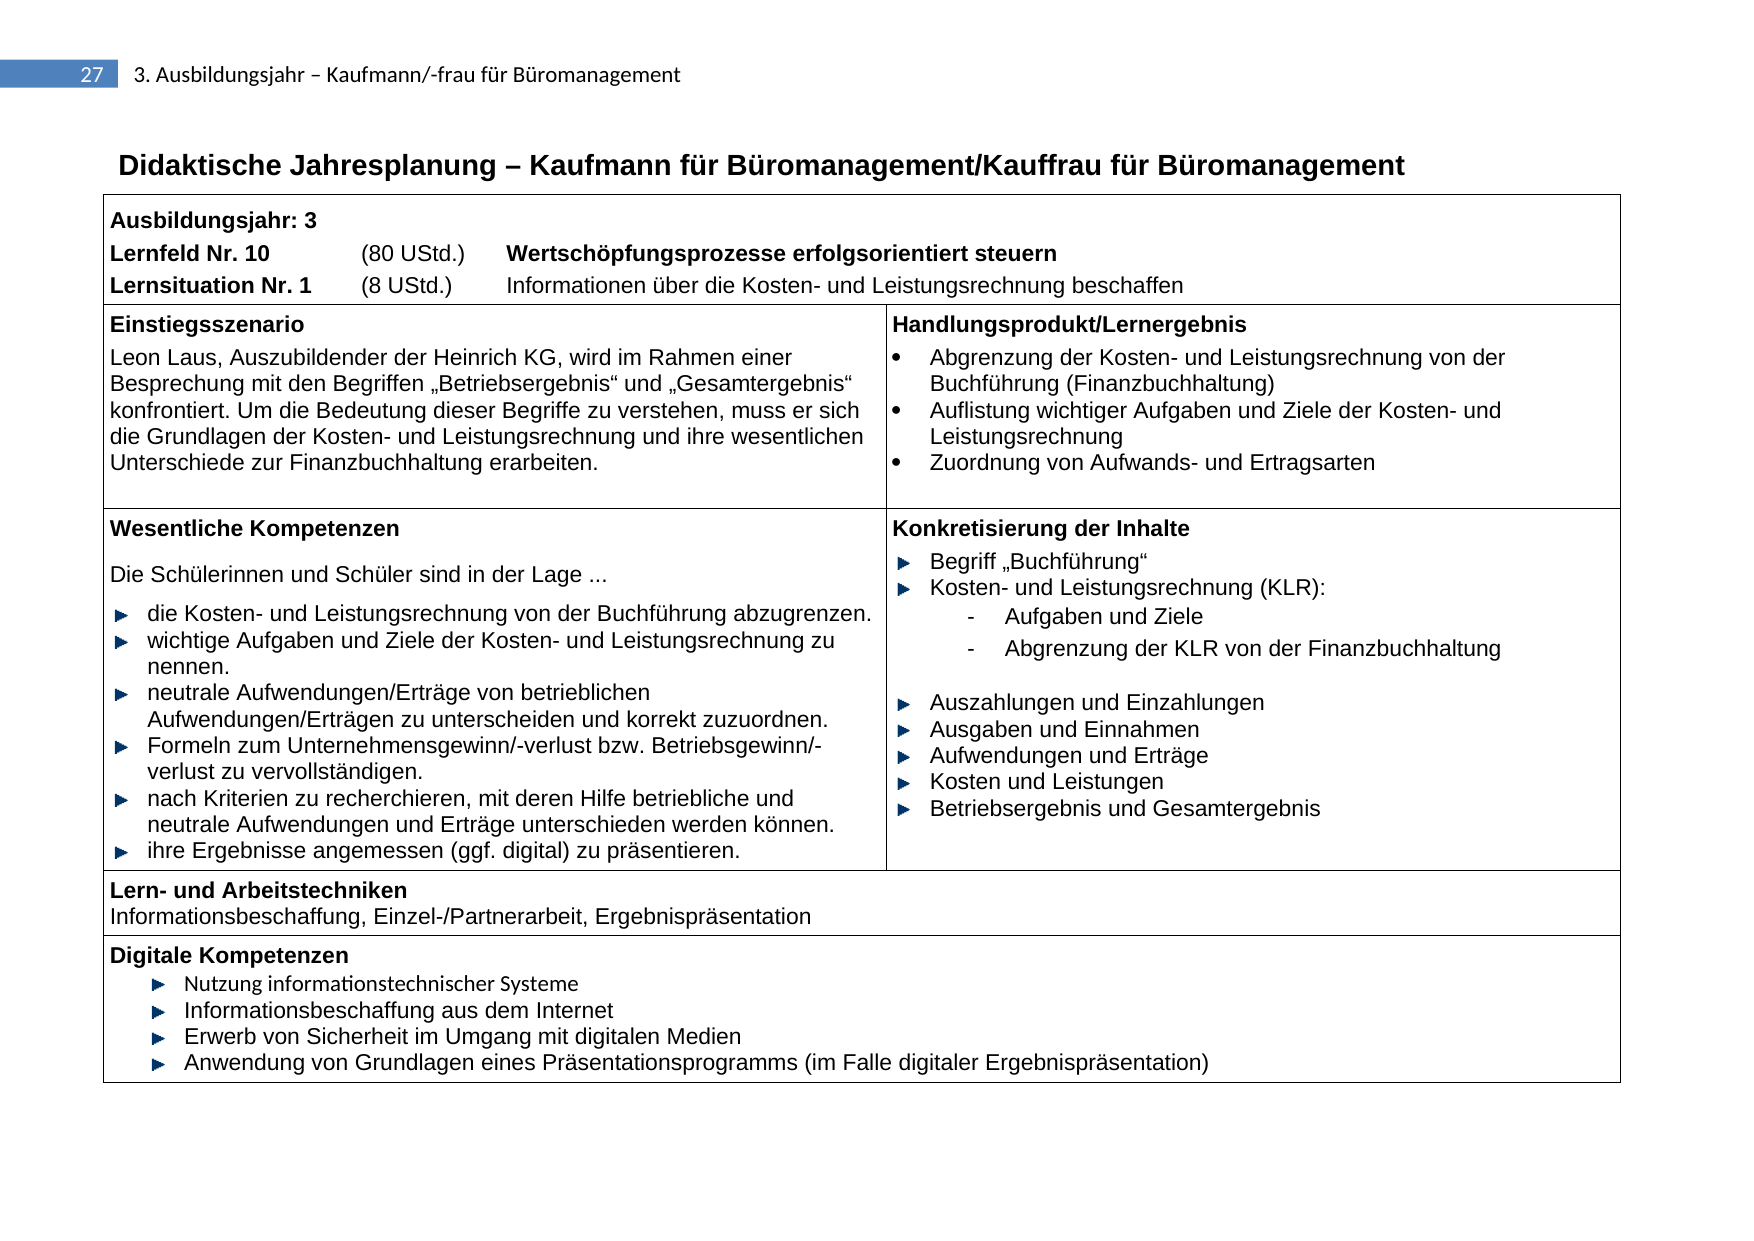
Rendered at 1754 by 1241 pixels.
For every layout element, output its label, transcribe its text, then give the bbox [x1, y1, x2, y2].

picture [110, 842, 128, 859]
picture [147, 1028, 165, 1045]
table_cell Einstiegsszenario Leon Laus, Auszubildender der Heinrich KG, wird im Rahmen einer Besprechung mit den Begriffen „Betriebsergebnis“ und „Gesamtergebnis“ konfrontiert. Um die Bedeutung dieser Begriffe zu verstehen, muss er sich die Grundlagen der Kosten- und Leistungsrechnung und ihre wesentlichen Unterschiede zur Finanzbuchhaltung erarbeiten. [104, 305, 886, 508]
table_cell Handlungsprodukt/Lernergebnis Abgrenzung der Kosten- und Leistungsrechnung von der Buchführung (Finanzbuchhaltung) Auflistung wichtiger Aufgaben und Ziele der Kosten- und Leistungsrechnung Zuordnung von Aufwands- und Ertragsarten [887, 305, 1620, 508]
picture [110, 789, 128, 807]
picture [110, 631, 128, 649]
picture [893, 773, 910, 790]
picture [147, 1001, 165, 1019]
table_cell Konkretisierung der Inhalte Begriff „Buchführung“ Kosten- und Leistungsrechnung (KLR): Aufgaben und Ziele Abgrenzung der KLR von der Finanzbuchhaltung Auszahlungen und Einzahlungen Ausgaben und Einnahmen Aufwendungen und Erträge Kosten und Leistungen Betriebsergebnis und Gesamtergebnis [887, 509, 1620, 870]
picture [110, 684, 128, 701]
picture [893, 578, 910, 596]
picture [893, 746, 910, 764]
table_header Ausbildungsjahr: 3 Lernfeld Nr. 10 (80 UStd.) Wertschöpfungsprozesse erfolgsorientiert steuern Lernsituation Nr. 1 (8 UStd.) Informationen über die Kosten- und Leistungsrechnung beschaffen [104, 195, 1620, 304]
picture [147, 974, 165, 991]
table_cell Digitale Kompetenzen [104, 936, 1620, 1082]
text Didaktische Jahresplanung – Kaufmann für Büromanagement/Kauffrau für Büromanagement [118, 148, 1606, 181]
picture [893, 799, 910, 816]
picture [893, 694, 910, 711]
picture [110, 736, 128, 754]
table_cell Wesentliche Kompetenzen Die Schülerinnen und Schüler sind in der Lage ... die Kosten- und Leistungsrechnung von der Buchführung abzugrenzen. wichtige Aufgaben und Ziele der Kosten- und Leistungsrechnung zu nennen. neutrale Aufwendungen/Erträge von betrieblichen Aufwendungen/Erträgen zu unterscheiden und korrekt zuzuordnen. Formeln zum Unternehmensgewinn/-verlust bzw. Betriebsgewinn/-verlust zu vervollständigen. nach Kriterien zu recherchieren, mit deren Hilfe betriebliche und neutrale Aufwendungen und Erträge unterschieden werden können. ihre Ergebnisse angemessen (ggf. digital) zu präsentieren. [104, 509, 886, 870]
picture [147, 1054, 165, 1071]
picture [893, 720, 910, 737]
picture [110, 605, 128, 622]
table_cell Lern- und Arbeitstechniken Informationsbeschaffung, Einzel-/Partnerarbeit, Ergebnispräsentation [104, 871, 1620, 935]
picture [893, 552, 910, 570]
